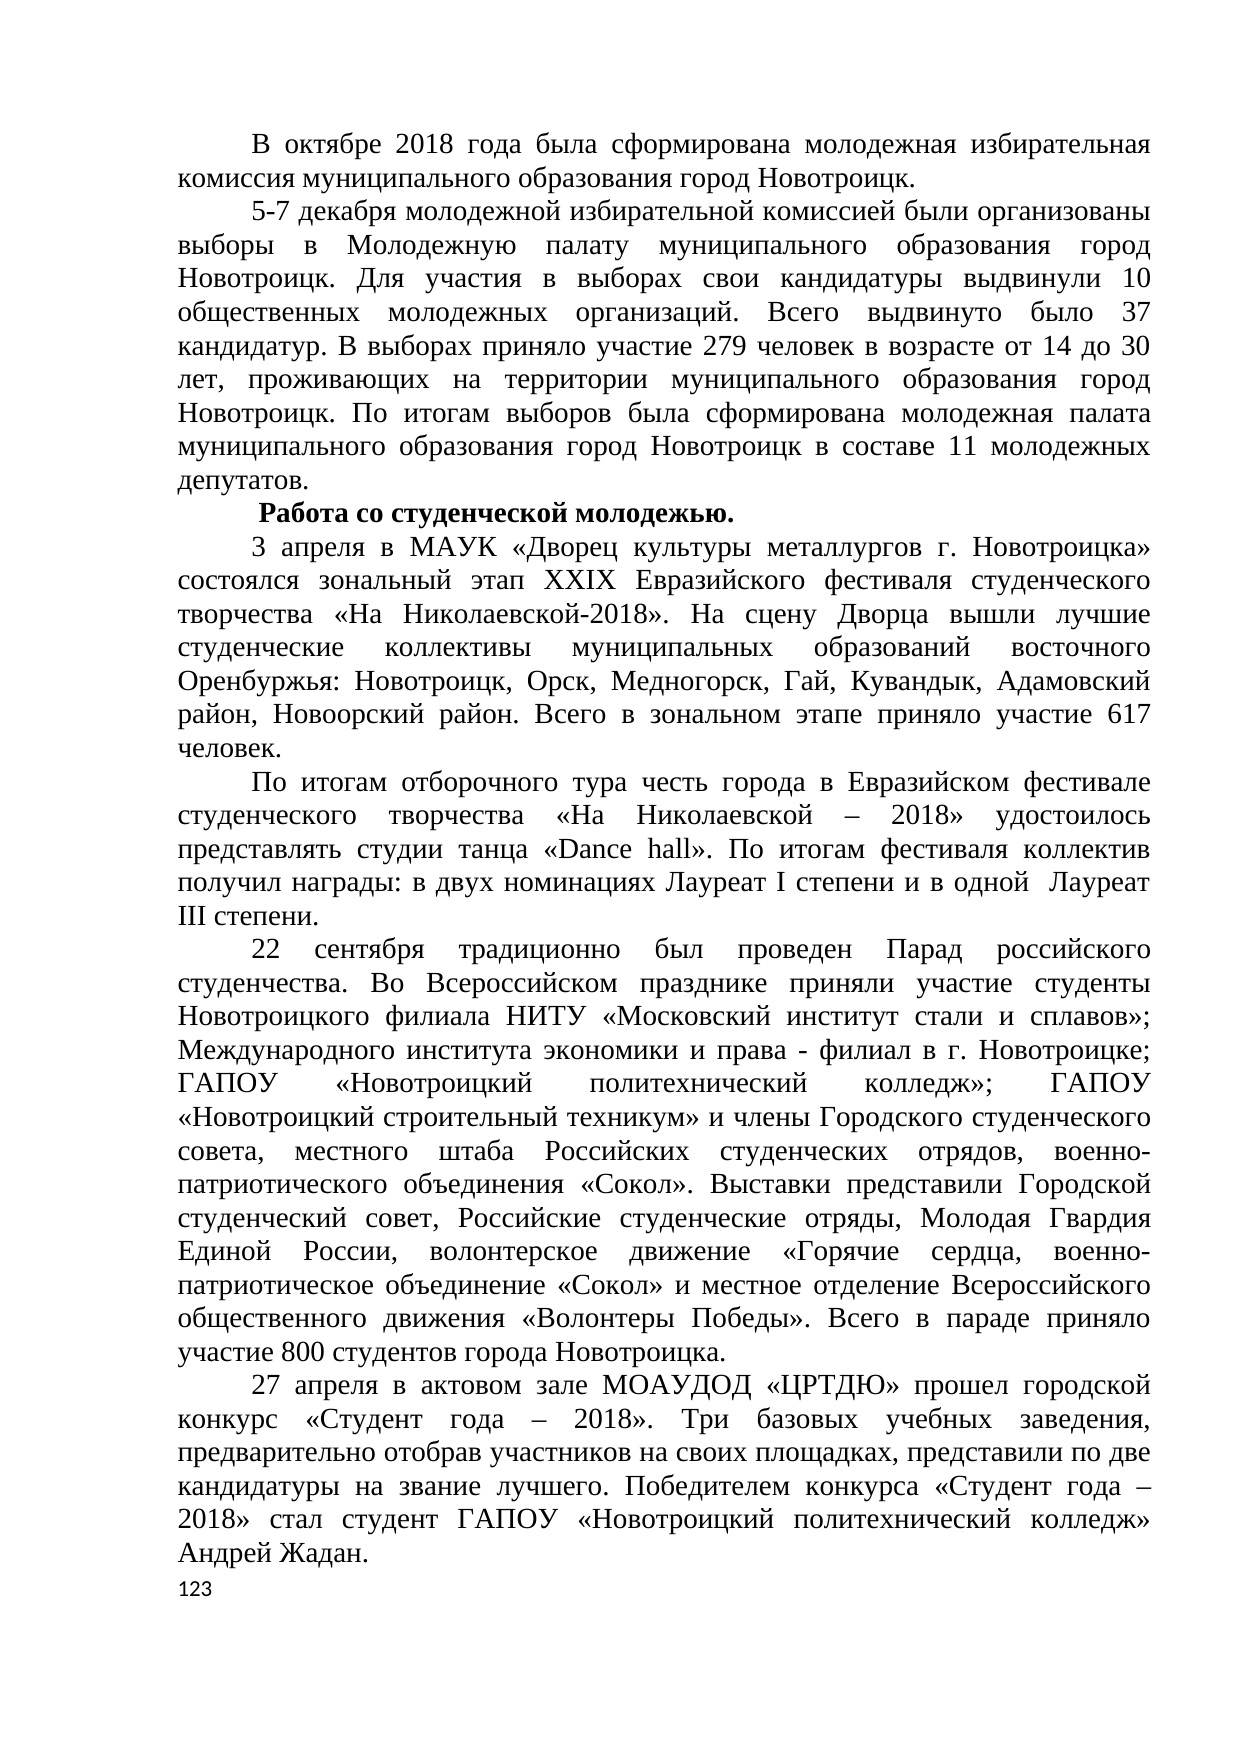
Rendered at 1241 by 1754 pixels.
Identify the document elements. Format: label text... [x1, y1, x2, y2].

text 3 апреля в МАУК «Дворец культуры металлургов г. Новотроицка» состоялся зональный этап XXIX Евразийского фестиваля студенческого творчества «На Николаевской-2018». На сцену Дворца вышли лучшие студенческие коллективы муниципальных образований восточного Оренбуржья: Новотроицк, Орск, Медногорск, Гай, Кувандык, Адамовский район, Новоорский район. Всего в зональном этапе приняло участие 617 человек. [177, 529, 1152, 764]
text 5-7 декабря молодежной избирательной комиссией были организованы выборы в Молодежную палату муниципального образования город Новотроицк. Для участия в выборах свои кандидатуры выдвинули 10 общественных молодежных организаций. Всего выдвинуто было 37 кандидатур. В выборах приняло участие 279 человек в возрасте от 14 до 30 лет, проживающих на территории муниципального образования город Новотроицк. По итогам выборов была сформирована молодежная палата муниципального образования город Новотроицк в составе 11 молодежных депутатов. [177, 193, 1152, 495]
text 22 сентября традиционно был проведен Парад российского студенчества. Во Всероссийском празднике приняли участие студенты Новотроицкого филиала НИТУ «Московский институт стали и сплавов»; Международного института экономики и права - филиал в г. Новотроицке; ГАПОУ «Новотроицкий политехнический колледж»; ГАПОУ «Новотроицкий строительный техникум» и члены Городского студенческого совета, местного штаба Российских студенческих отрядов, военно-патриотического объединения «Сокол». Выставки представили Городской студенческий совет, Российские студенческие отряды, Молодая Гвардия Единой России, волонтерское движение «Горячие сердца, военно-патриотическое объединение «Сокол» и местное отделение Всероссийского общественного движения «Волонтеры Победы». Всего в параде приняло участие 800 студентов города Новотроицка. [177, 931, 1152, 1367]
text Работа со студенческой молодежью. [177, 495, 1152, 529]
text 27 апреля в актовом зале МОАУДОД «ЦРТДЮ» прошел городской конкурс «Студент года – 2018». Три базовых учебных заведения, предварительно отобрав участников на своих площадках, представили по две кандидатуры на звание лучшего. Победителем конкурса «Студент года – 2018» стал студент ГАПОУ «Новотроицкий политехнический колледж» Андрей Жадан. [177, 1367, 1152, 1569]
text В октябре 2018 года была сформирована молодежная избирательная комиссия муниципального образования город Новотроицк. [177, 126, 1152, 193]
text По итогам отборочного тура честь города в Евразийском фестивале студенческого творчества «На Николаевской – 2018» удостоилось представлять студии танца «Dance hall». По итогам фестиваля коллектив получил награды: в двух номинациях Лауреат I степени и в одной Лауреат III степени. [177, 764, 1152, 931]
